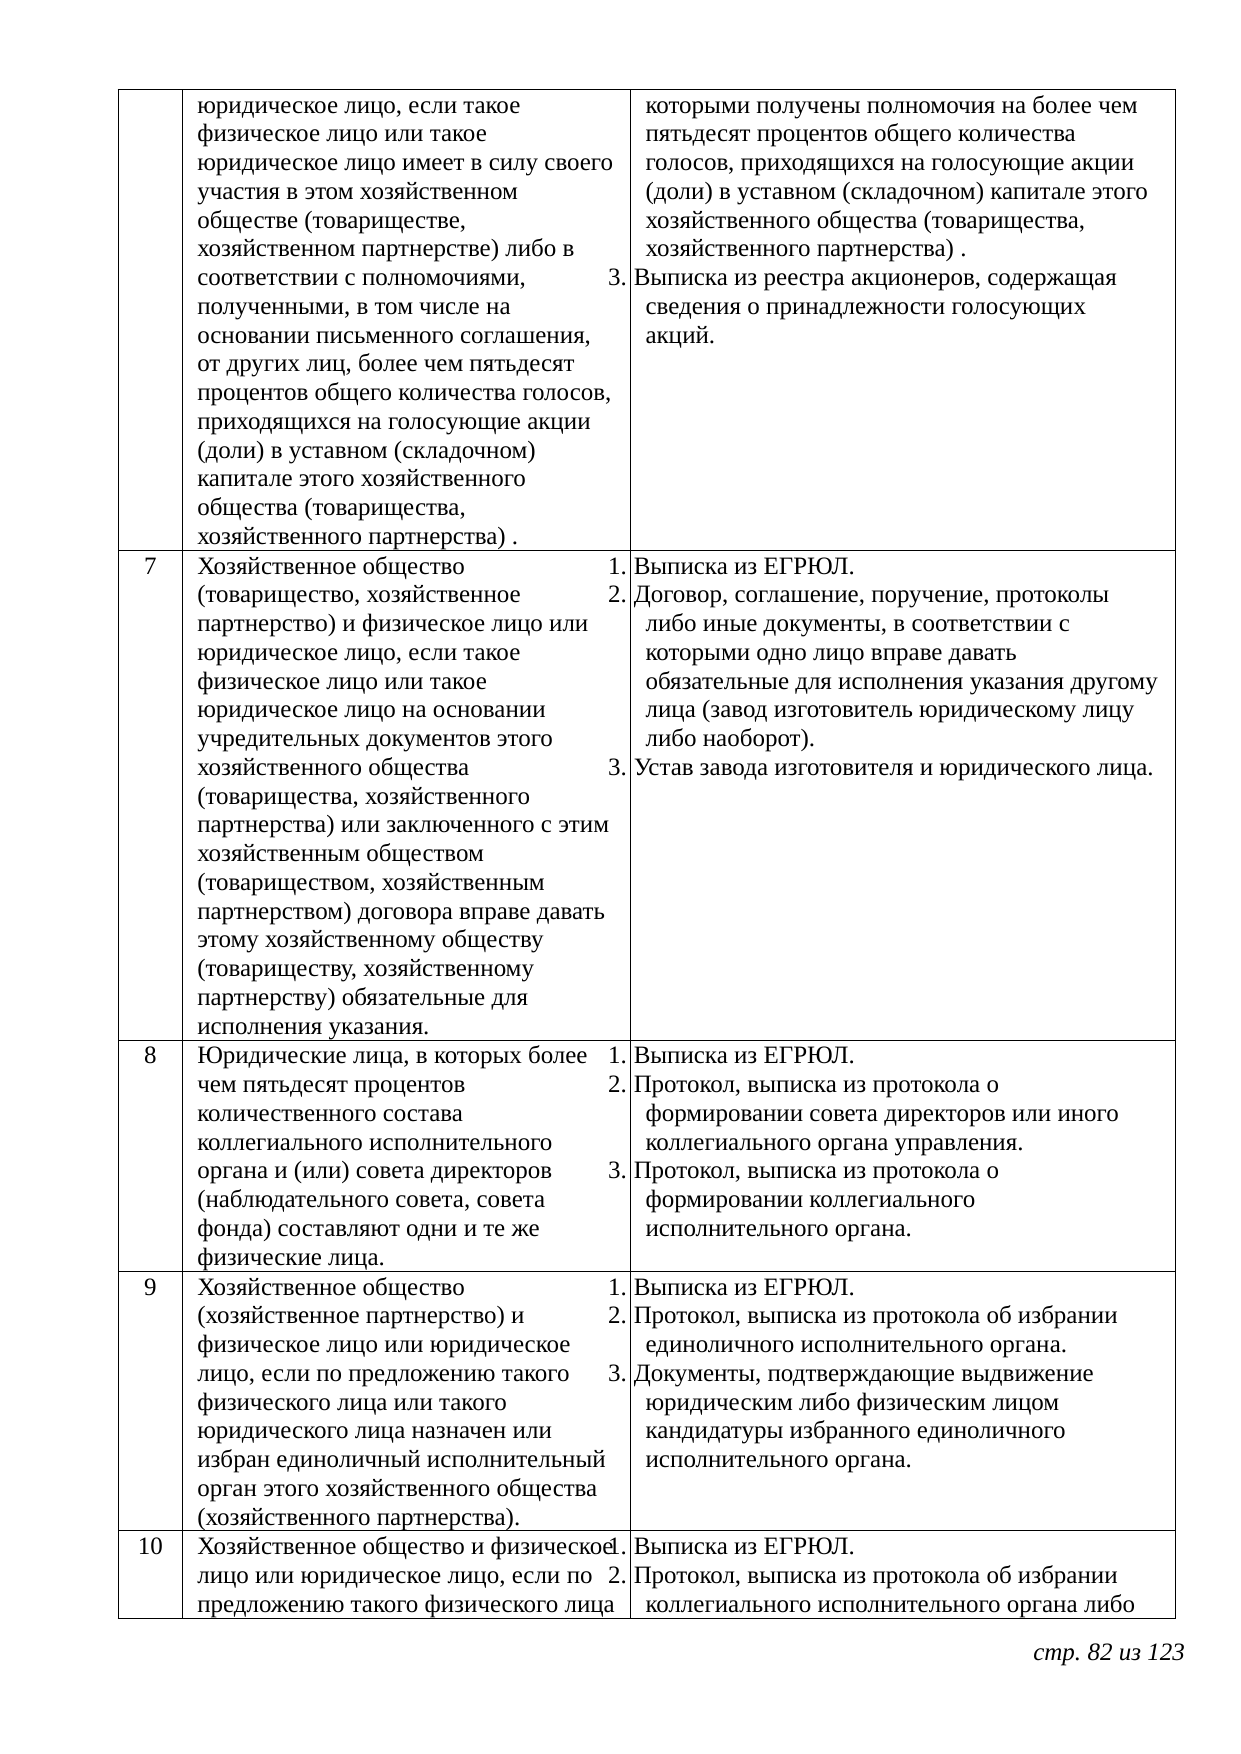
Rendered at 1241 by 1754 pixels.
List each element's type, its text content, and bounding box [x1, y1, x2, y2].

table_cell 8 [119, 1041, 182, 1271]
table_cell 9 [119, 1272, 182, 1530]
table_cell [183, 90, 630, 550]
table_cell 7 [119, 551, 182, 1039]
table_cell Выписка из ЕГРЮЛ. Протокол, выписка из протокола об избрании единоличного исполнительного органа. Документы, подтверждающие выдвижение юридическим либо физическим лицом кандидатуры избранного единоличного исполнительного органа. [631, 1272, 1175, 1530]
table_cell Юридические лица, в которых более чем пятьдесят процентов количественного состава коллегиального исполнительного органа и (или) совета директоров (наблюдательного совета, совета фонда) составляют одни и те же физические лица. [183, 1041, 630, 1271]
table_cell Хозяйственное общество (хозяйственное партнерство) и физическое лицо или юридическое лицо, если по предложению такого физического лица или такого юридического лица назначен или избран единоличный исполнительный орган этого хозяйственного общества (хозяйственного партнерства). [183, 1272, 630, 1530]
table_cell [631, 90, 1175, 550]
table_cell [631, 1531, 1175, 1618]
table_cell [183, 1531, 630, 1618]
table_cell 10 [119, 1531, 182, 1618]
table_cell Хозяйственное общество (товарищество, хозяйственное партнерство) и физическое лицо или юридическое лицо, если такое физическое лицо или такое юридическое лицо на основании учредительных документов этого хозяйственного общества (товарищества, хозяйственного партнерства) или заключенного с этим хозяйственным обществом (товариществом, хозяйственным партнерством) договора вправе давать этому хозяйственному обществу (товариществу, хозяйственному партнерству) обязательные для исполнения указания. [183, 551, 630, 1039]
table_cell Выписка из ЕГРЮЛ. Протокол, выписка из протокола о формировании совета директоров или иного коллегиального органа управления. Протокол, выписка из протокола о формировании коллегиального исполнительного органа. [631, 1041, 1175, 1271]
table_cell 6 [119, 90, 182, 550]
table_cell Выписка из ЕГРЮЛ. Договор, соглашение, поручение, протоколы либо иные документы, в соответствии с которыми одно лицо вправе давать обязательные для исполнения указания другому лица (завод изготовитель юридическому лицу либо наоборот). Устав завода изготовителя и юридического лица. [631, 551, 1175, 1039]
